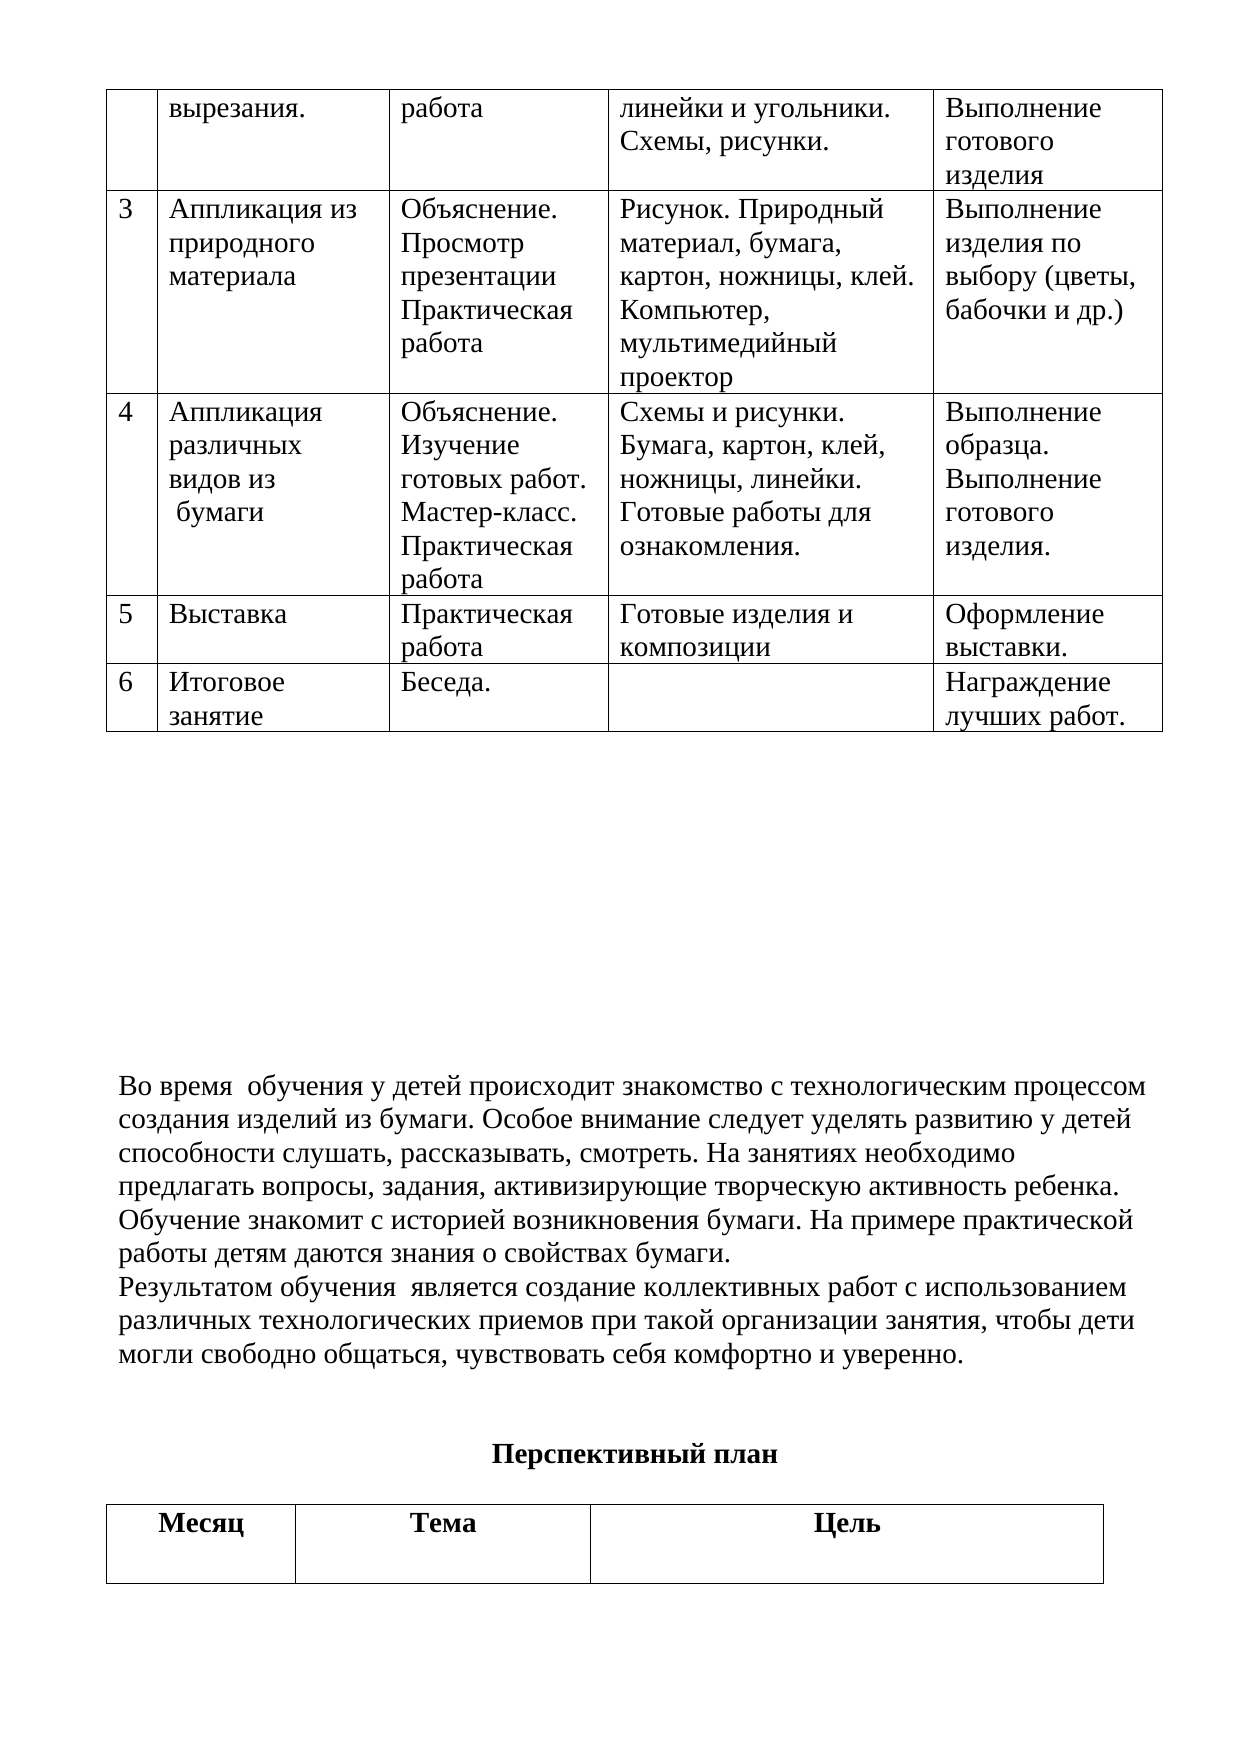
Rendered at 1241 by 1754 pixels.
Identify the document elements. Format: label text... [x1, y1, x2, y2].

table_cell Аппликация из природного материала [158, 191, 389, 393]
table_cell Практическая работа [390, 596, 608, 663]
table_cell Схемы и рисунки. Бумага, картон, клей, ножницы, линейки. Готовые работы для ознакомления. [609, 394, 933, 595]
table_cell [934, 90, 1162, 190]
text Перспективный план [118, 1437, 1152, 1470]
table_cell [158, 90, 389, 190]
table_cell Аппликация различных видов из бумаги [158, 394, 389, 595]
text Во время обучения у детей происходит знакомство с технологическим процессом создания изделий из бумаги. Особое внимание следует уделять развитию у детей способности слушать, рассказывать, смотреть. На занятиях необходимо предлагать вопросы, задания, активизирующие творческую активность ребенка. [118, 1068, 1152, 1202]
table_cell Рисунок. Природный материал, бумага, картон, ножницы, клей. Компьютер, мультимедийный проектор [609, 191, 933, 393]
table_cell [609, 90, 933, 190]
text Обучение знакомит с историей возникновения бумаги. На примере практической работы детям даются знания о свойствах бумаги. [118, 1202, 1152, 1269]
table_header Месяц [107, 1505, 295, 1583]
table_cell Награждение лучших работ. [934, 664, 1162, 731]
table_cell Выполнение образца. Выполнение готового изделия. [934, 394, 1162, 595]
table_cell 2 [107, 90, 157, 190]
table_header Тема [296, 1505, 590, 1583]
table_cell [390, 90, 608, 190]
table_cell 4 [107, 394, 157, 595]
table_cell Готовые изделия и композиции [609, 596, 933, 663]
table_header Цель [591, 1505, 1103, 1583]
table_cell 6 [107, 664, 157, 731]
table_cell Выставка [158, 596, 389, 663]
table_cell Выполнение изделия по выбору (цветы, бабочки и др.) [934, 191, 1162, 393]
table_cell 3 [107, 191, 157, 393]
text Результатом обучения является создание коллективных работ с использованием различных технологических приемов при такой организации занятия, чтобы дети могли свободно общаться, чувствовать себя комфортно и уверенно. [118, 1269, 1152, 1369]
table_cell Объяснение. Просмотр презентации Практическая работа [390, 191, 608, 393]
table_cell Оформление выставки. [934, 596, 1162, 663]
table_cell [609, 664, 933, 731]
table_cell Объяснение. Изучение готовых работ. Мастер-класс. Практическая работа [390, 394, 608, 595]
table_cell 5 [107, 596, 157, 663]
table_cell Итоговое занятие [158, 664, 389, 731]
table_cell Беседа. [390, 664, 608, 731]
